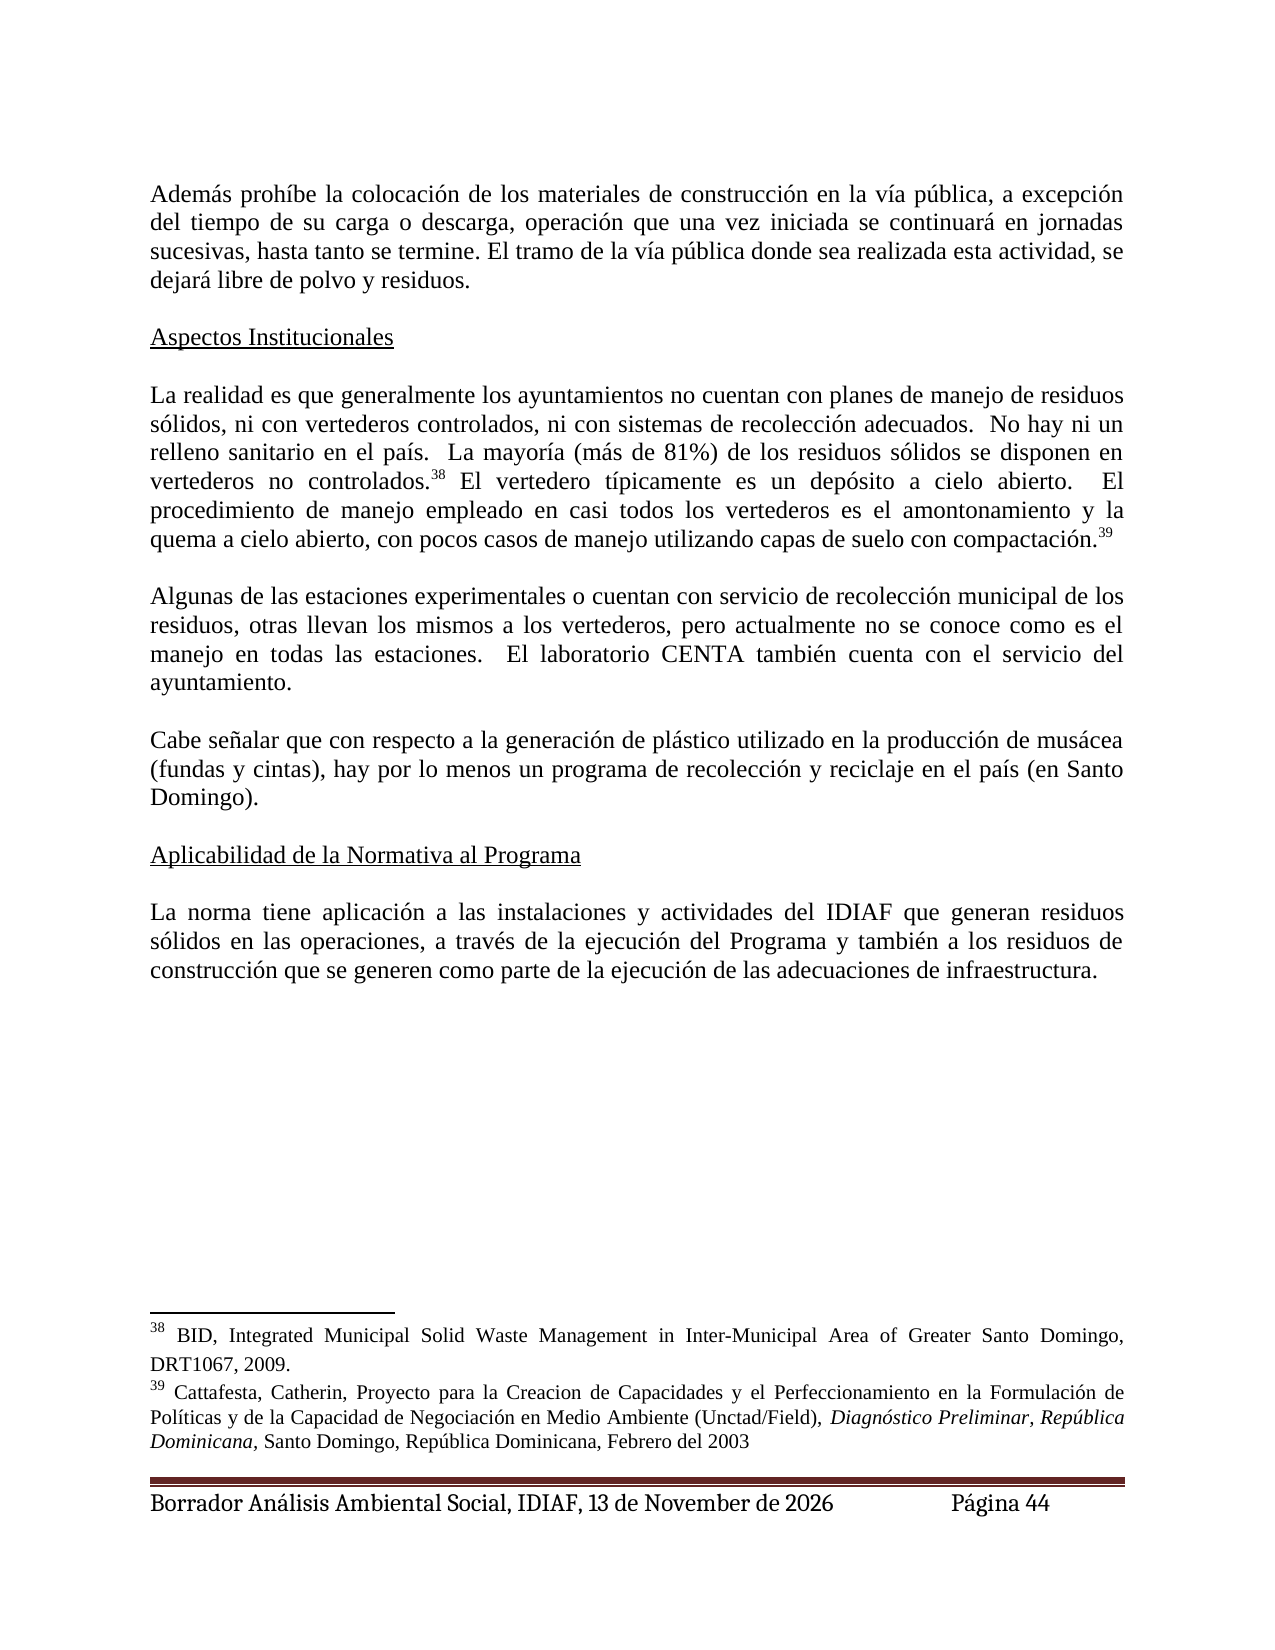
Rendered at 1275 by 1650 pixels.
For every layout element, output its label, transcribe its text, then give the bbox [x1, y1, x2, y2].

text Algunas de las estaciones experimentales o cuentan con servicio de recolección municipal de los residuos, otras llevan los mismos a los vertederos, pero actualmente no se conoce como es el manejo en todas las estaciones. El laboratorio CENTA también cuenta con el servicio del ayuntamiento. [150, 581, 1125, 696]
text La norma tiene aplicación a las instalaciones y actividades del IDIAF que generan residuos sólidos en las operaciones, a través de la ejecución del Programa y también a los residuos de construcción que se generen como parte de la ejecución de las adecuaciones de infraestructura. [150, 897, 1125, 984]
text Aspectos Institucionales [150, 322, 1125, 351]
text Cabe señalar que con respecto a la generación de plástico utilizado en la producción de musácea (fundas y cintas), hay por lo menos un programa de recolección y reciclaje en el país (en Santo Domingo). [150, 725, 1125, 811]
text Aplicabilidad de la Normativa al Programa [150, 840, 1125, 869]
text La realidad es que generalmente los ayuntamientos no cuentan con planes de manejo de residuos sólidos, ni con vertederos controlados, ni con sistemas de recolección adecuados. No hay ni un relleno sanitario en el país. La mayoría (más de 81%) de los residuos sólidos se disponen en vertederos no controlados. El vertedero típicamente es un depósito a cielo abierto. El procedimiento de manejo empleado en casi todos los vertederos es el amontonamiento y la quema a cielo abierto, con pocos casos de manejo utilizando capas de suelo con compactación. [150, 380, 1125, 552]
text Además prohíbe la colocación de los materiales de construcción en la vía pública, a excepción del tiempo de su carga o descarga, operación que una vez iniciada se continuará en jornadas sucesivas, hasta tanto se termine. El tramo de la vía pública donde sea realizada esta actividad, se dejará libre de polvo y residuos. [150, 179, 1125, 294]
